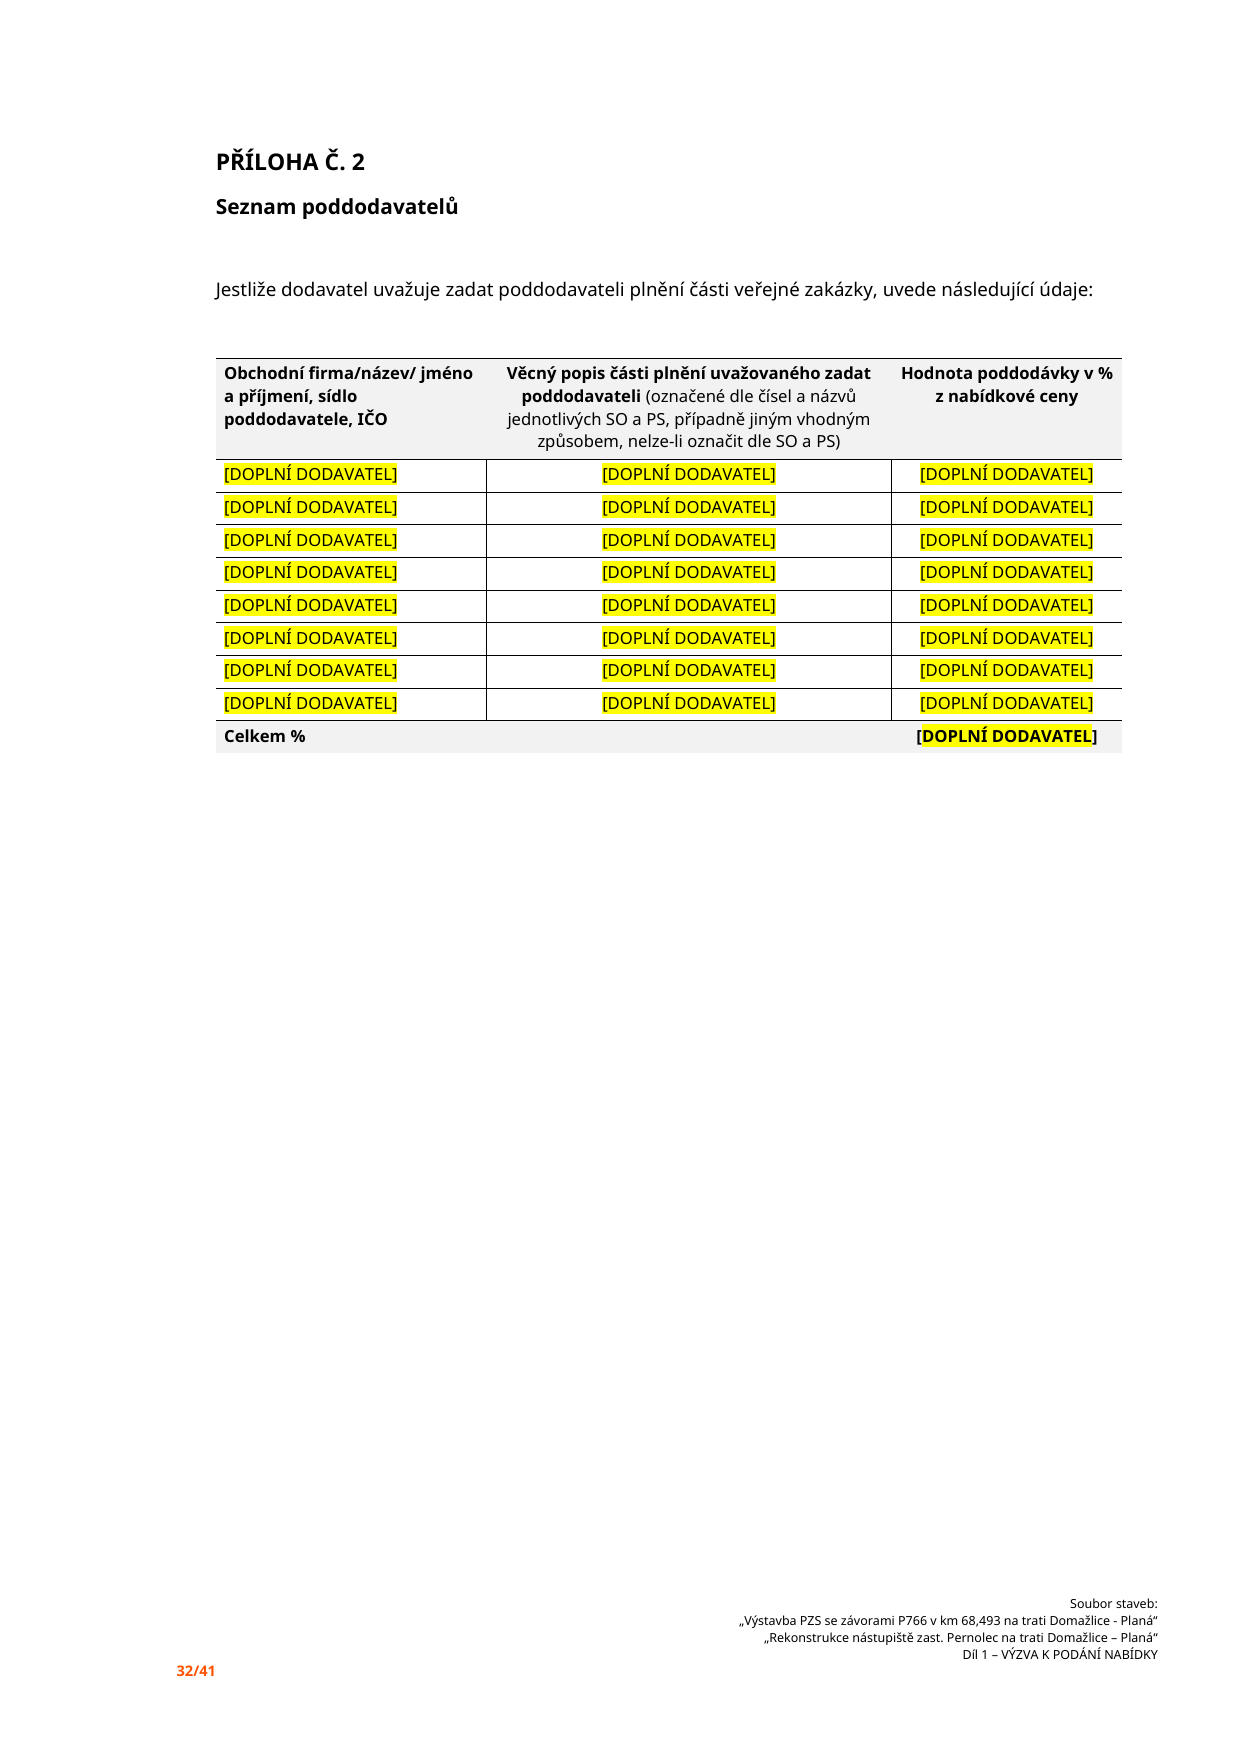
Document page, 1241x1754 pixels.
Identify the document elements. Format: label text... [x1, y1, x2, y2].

table_header Obchodní firma/název/ jméno a příjmení, sídlo poddodavatele, IČO [216, 359, 486, 459]
table_cell [DOPLNÍ DODAVATEL] [216, 591, 486, 622]
table_cell [DOPLNÍ DODAVATEL] [487, 558, 891, 589]
table_cell [DOPLNÍ DODAVATEL] [487, 493, 891, 524]
table_cell [486, 721, 891, 753]
table_header Hodnota poddodávky v % z nabídkové ceny [891, 359, 1122, 459]
text Seznam poddodavatelů [216, 192, 1122, 221]
table_cell [DOPLNÍ DODAVATEL] [892, 689, 1122, 720]
table_cell [DOPLNÍ DODAVATEL] [216, 558, 486, 589]
table_cell [DOPLNÍ DODAVATEL] [892, 460, 1122, 491]
table_cell [DOPLNÍ DODAVATEL] [891, 721, 1122, 753]
table_cell [DOPLNÍ DODAVATEL] [892, 525, 1122, 557]
table_cell Celkem % [216, 721, 486, 753]
table_cell [DOPLNÍ DODAVATEL] [216, 623, 486, 655]
table_cell [DOPLNÍ DODAVATEL] [892, 558, 1122, 589]
table_cell [DOPLNÍ DODAVATEL] [892, 493, 1122, 524]
table_cell [DOPLNÍ DODAVATEL] [487, 525, 891, 557]
table_cell [DOPLNÍ DODAVATEL] [216, 525, 486, 557]
table_cell [DOPLNÍ DODAVATEL] [892, 591, 1122, 622]
table_cell [DOPLNÍ DODAVATEL] [216, 689, 486, 720]
table_cell [DOPLNÍ DODAVATEL] [216, 493, 486, 524]
table_cell [DOPLNÍ DODAVATEL] [487, 623, 891, 655]
table_cell [DOPLNÍ DODAVATEL] [487, 591, 891, 622]
table_cell [DOPLNÍ DODAVATEL] [487, 460, 891, 491]
table_cell [DOPLNÍ DODAVATEL] [487, 689, 891, 720]
table_cell [DOPLNÍ DODAVATEL] [216, 656, 486, 688]
table_header Věcný popis části plnění uvažovaného zadat poddodavateli (označené dle čísel a názvů jednotlivých SO a PS, případně jiným vhodným způsobem, nelze-li označit dle SO a PS) [486, 359, 891, 459]
text Jestliže dodavatel uvažuje zadat poddodavateli plnění části veřejné zakázky, uvede následující údaje: [216, 277, 1122, 302]
table_cell [DOPLNÍ DODAVATEL] [487, 656, 891, 688]
table_cell [DOPLNÍ DODAVATEL] [892, 656, 1122, 688]
table_cell [DOPLNÍ DODAVATEL] [216, 460, 486, 491]
table_cell [DOPLNÍ DODAVATEL] [892, 623, 1122, 655]
text Příloha č. 2 [216, 146, 1122, 177]
